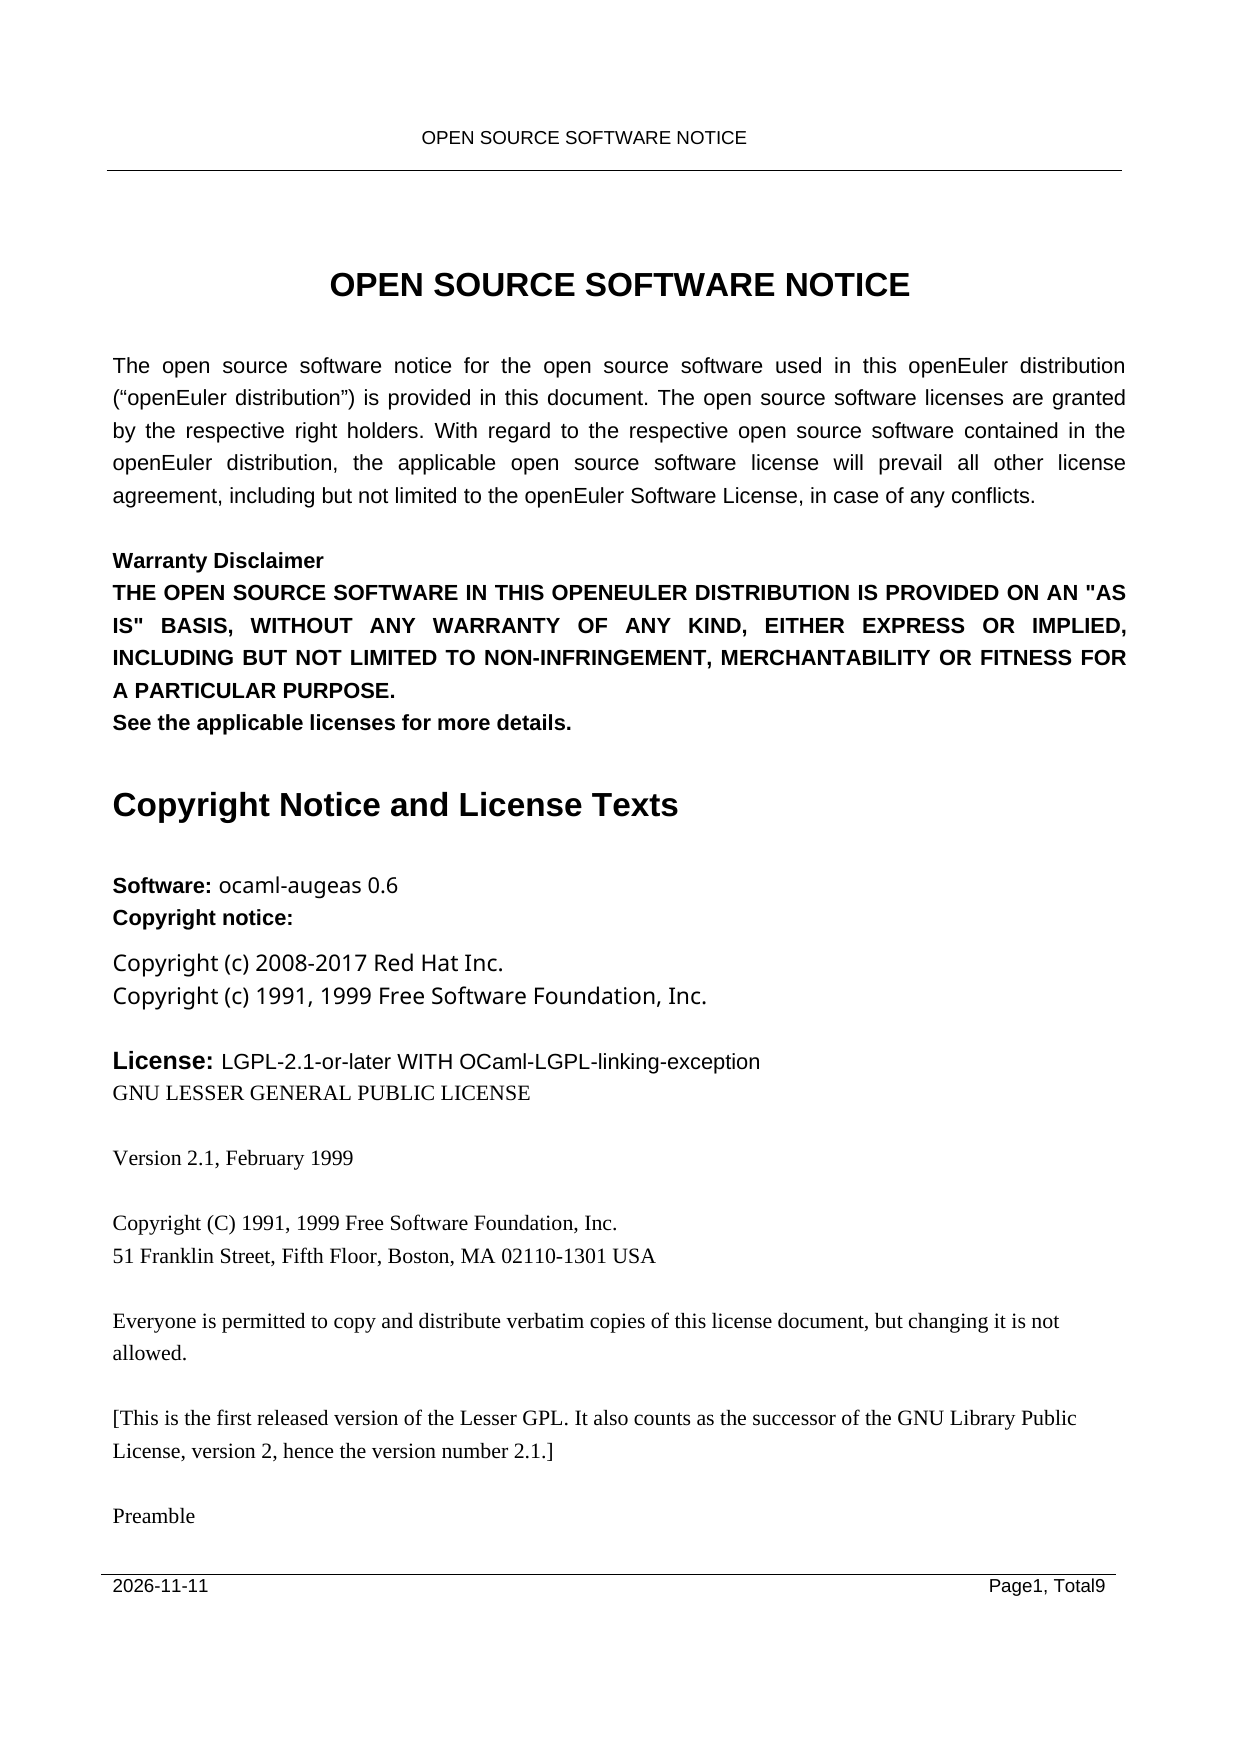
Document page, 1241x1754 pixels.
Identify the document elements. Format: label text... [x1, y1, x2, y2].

text Warranty Disclaimer [112, 544, 1128, 576]
text GNU LESSER GENERAL PUBLIC LICENSE [112, 1077, 1128, 1109]
text 51 Franklin Street, Fifth Floor, Boston, MA 02110-1301 USA [112, 1239, 1128, 1272]
text License: LGPL-2.1-or-later WITH OCaml-LGPL-linking-exception [112, 1044, 1128, 1077]
text Copyright (C) 1991, 1999 Free Software Foundation, Inc. [112, 1207, 1128, 1239]
text Preamble [112, 1499, 1128, 1532]
text Everyone is permitted to copy and distribute verbatim copies of this license document, but changing it is not allowed. [112, 1304, 1128, 1369]
text OPEN SOURCE SOFTWARE NOTICE [112, 251, 1128, 316]
text [This is the first released version of the Lesser GPL. It also counts as the successor of the GNU Library Public License, version 2, hence the version number 2.1.] [112, 1402, 1128, 1467]
text Copyright Notice and License Texts [112, 771, 1128, 836]
text The open source software notice for the open source software used in this openEuler distribution (“openEuler distribution”) is provided in this document. The open source software licenses are granted by the respective right holders. With regard to the respective open source software contained in the openEuler distribution, the applicable open source software license will prevail all other license agreement, including but not limited to the openEuler Software License, in case of any conflicts. [112, 349, 1128, 511]
title Software: ocaml-augeas 0.6 [112, 869, 1128, 901]
text Copyright (c) 2008-2017 Red Hat Inc. Copyright (c) 1991, 1999 Free Software Foundation, Inc. [112, 947, 1128, 1044]
text Copyright notice: [112, 901, 1128, 934]
text Version 2.1, February 1999 [112, 1142, 1128, 1174]
text THE OPEN SOURCE SOFTWARE IN THIS OPENEULER DISTRIBUTION IS PROVIDED ON AN "AS IS" BASIS, WITHOUT ANY WARRANTY OF ANY KIND, EITHER EXPRESS OR IMPLIED, INCLUDING BUT NOT LIMITED TO NON-INFRINGEMENT, MERCHANTABILITY OR FITNESS FOR A PARTICULAR PURPOSE. See the applicable licenses for more details. [112, 576, 1128, 739]
